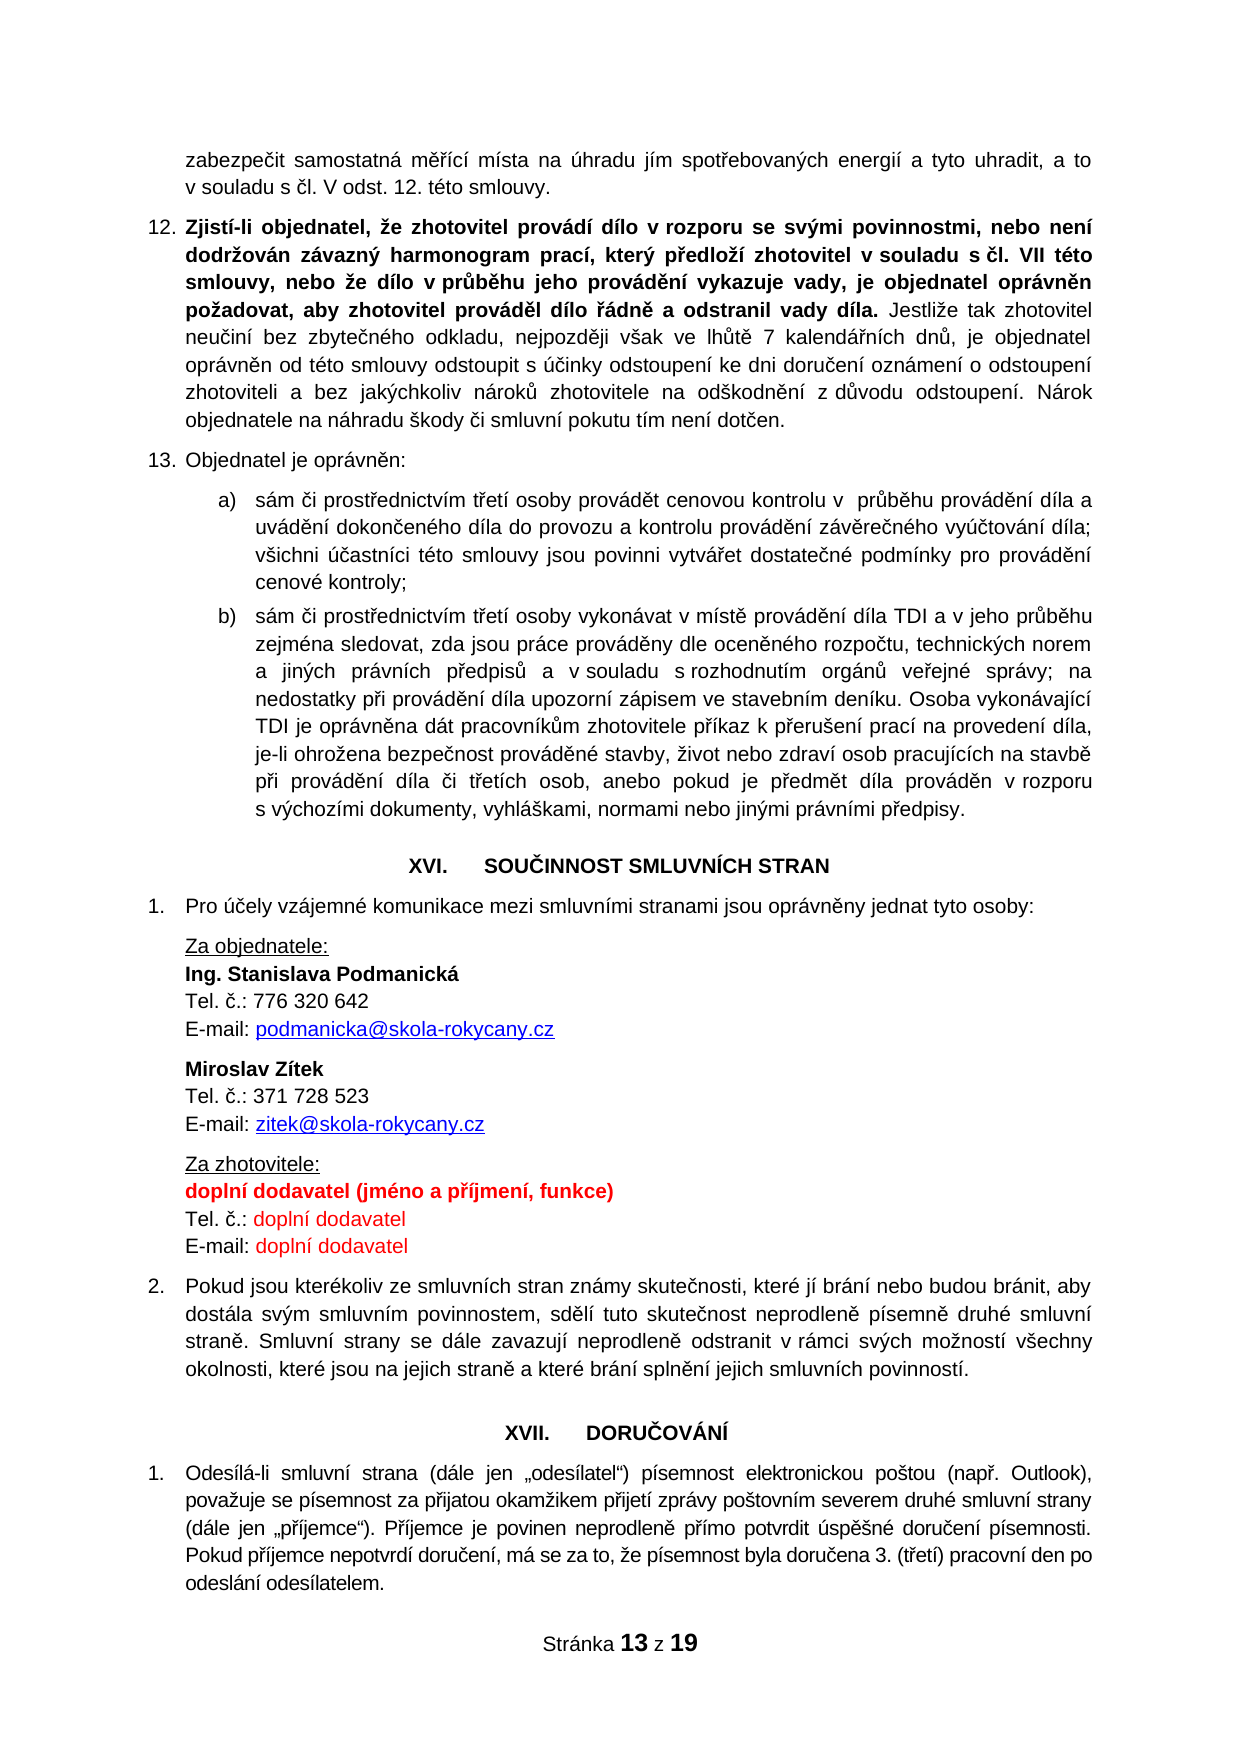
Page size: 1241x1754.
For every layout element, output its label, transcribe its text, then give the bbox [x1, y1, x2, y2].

text Tel. č.: 371 728 523 [185, 1084, 1093, 1108]
list doručování [185, 1421, 1093, 1444]
text Za objednatele: [185, 934, 1093, 958]
list Pro účely vzájemné komunikace mezi smluvními stranami jsou oprávněny jednat tyto osoby: [148, 894, 1093, 918]
text Za zhotovitele: [185, 1152, 1093, 1176]
text Tel. č.: 776 320 642 [185, 989, 1093, 1013]
text E-mail: zitek@skola-rokycany.cz [185, 1112, 1093, 1136]
list Objednatel je oprávněn: [148, 448, 1093, 472]
text doplní dodavatel (jméno a příjmení, funkce) [185, 1179, 1093, 1203]
list Pokud jsou kterékoliv ze smluvních stran známy skutečnosti, které jí brání nebo budou bránit, aby dostála svým smluvním povinnostem, sdělí tuto skutečnost neprodleně písemně druhé smluvní straně. Smluvní strany se dále zavazují neprodleně odstranit v rámci svých možností všechny okolnosti, které jsou na jejich straně a které brání splnění jejich smluvních povinností. [148, 1274, 1093, 1381]
list sám či prostřednictvím třetí osoby vykonávat v místě provádění díla TDI a v jeho průběhu zejména sledovat, zda jsou práce prováděny dle oceněného rozpočtu, technických norem a jiných právních předpisů a v souladu s rozhodnutím orgánů veřejné správy; na nedostatky při provádění díla upozorní zápisem ve stavebním deníku. Osoba vykonávající TDI je oprávněna dát pracovníkům zhotovitele příkaz k přerušení prací na provedení díla, je-li ohrožena bezpečnost prováděné stavby, život nebo zdraví osob pracujících na stavbě při provádění díla či třetích osob, anebo pokud je předmět díla prováděn v rozporu s výchozími dokumenty, vyhláškami, normami nebo jinými právními předpisy. [218, 604, 1093, 820]
list SOUČINNOST SMLUVNÍCH STRAN [185, 854, 1093, 878]
list sám či prostřednictvím třetí osoby provádět cenovou kontrolu v průběhu provádění díla a uvádění dokončeného díla do provozu a kontrolu provádění závěrečného vyúčtování díla; všichni účastníci této smlouvy jsou povinni vytvářet dostatečné podmínky pro provádění cenové kontroly; [218, 488, 1093, 594]
text Miroslav Zítek [185, 1057, 1093, 1081]
text E-mail: doplní dodavatel [185, 1234, 1093, 1258]
text Tel. č.: doplní dodavatel [185, 1207, 1093, 1231]
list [148, 148, 1093, 199]
text E-mail: podmanicka@skola-rokycany.cz [185, 1017, 1093, 1041]
list Zjistí-li objednatel, že zhotovitel provádí dílo v rozporu se svými povinnostmi, nebo není dodržován závazný harmonogram prací, který předloží zhotovitel v souladu s čl. VII této smlouvy, nebo že dílo v průběhu jeho provádění vykazuje vady, je objednatel oprávněn požadovat, aby zhotovitel prováděl dílo řádně a odstranil vady díla. Jestliže tak zhotovitel neučiní bez zbytečného odkladu, nejpozději však ve lhůtě 7 kalendářních dnů, je objednatel oprávněn od této smlouvy odstoupit s účinky odstoupení ke dni doručení oznámení o odstoupení zhotoviteli a bez jakýchkoliv nároků zhotovitele na odškodnění z důvodu odstoupení. Nárok objednatele na náhradu škody či smluvní pokutu tím není dotčen. [148, 215, 1093, 432]
list Odesílá-li smluvní strana (dále jen „odesílatel“) písemnost elektronickou poštou (např. Outlook), považuje se písemnost za přijatou okamžikem přijetí zprávy poštovním severem druhé smluvní strany (dále jen „příjemce“). Příjemce je povinen neprodleně přímo potvrdit úspěšné doručení písemnosti. Pokud příjemce nepotvrdí doručení, má se za to, že písemnost byla doručena 3. (třetí) pracovní den po odeslání odesílatelem. [148, 1461, 1093, 1594]
text Ing. Stanislava Podmanická [185, 962, 1093, 986]
